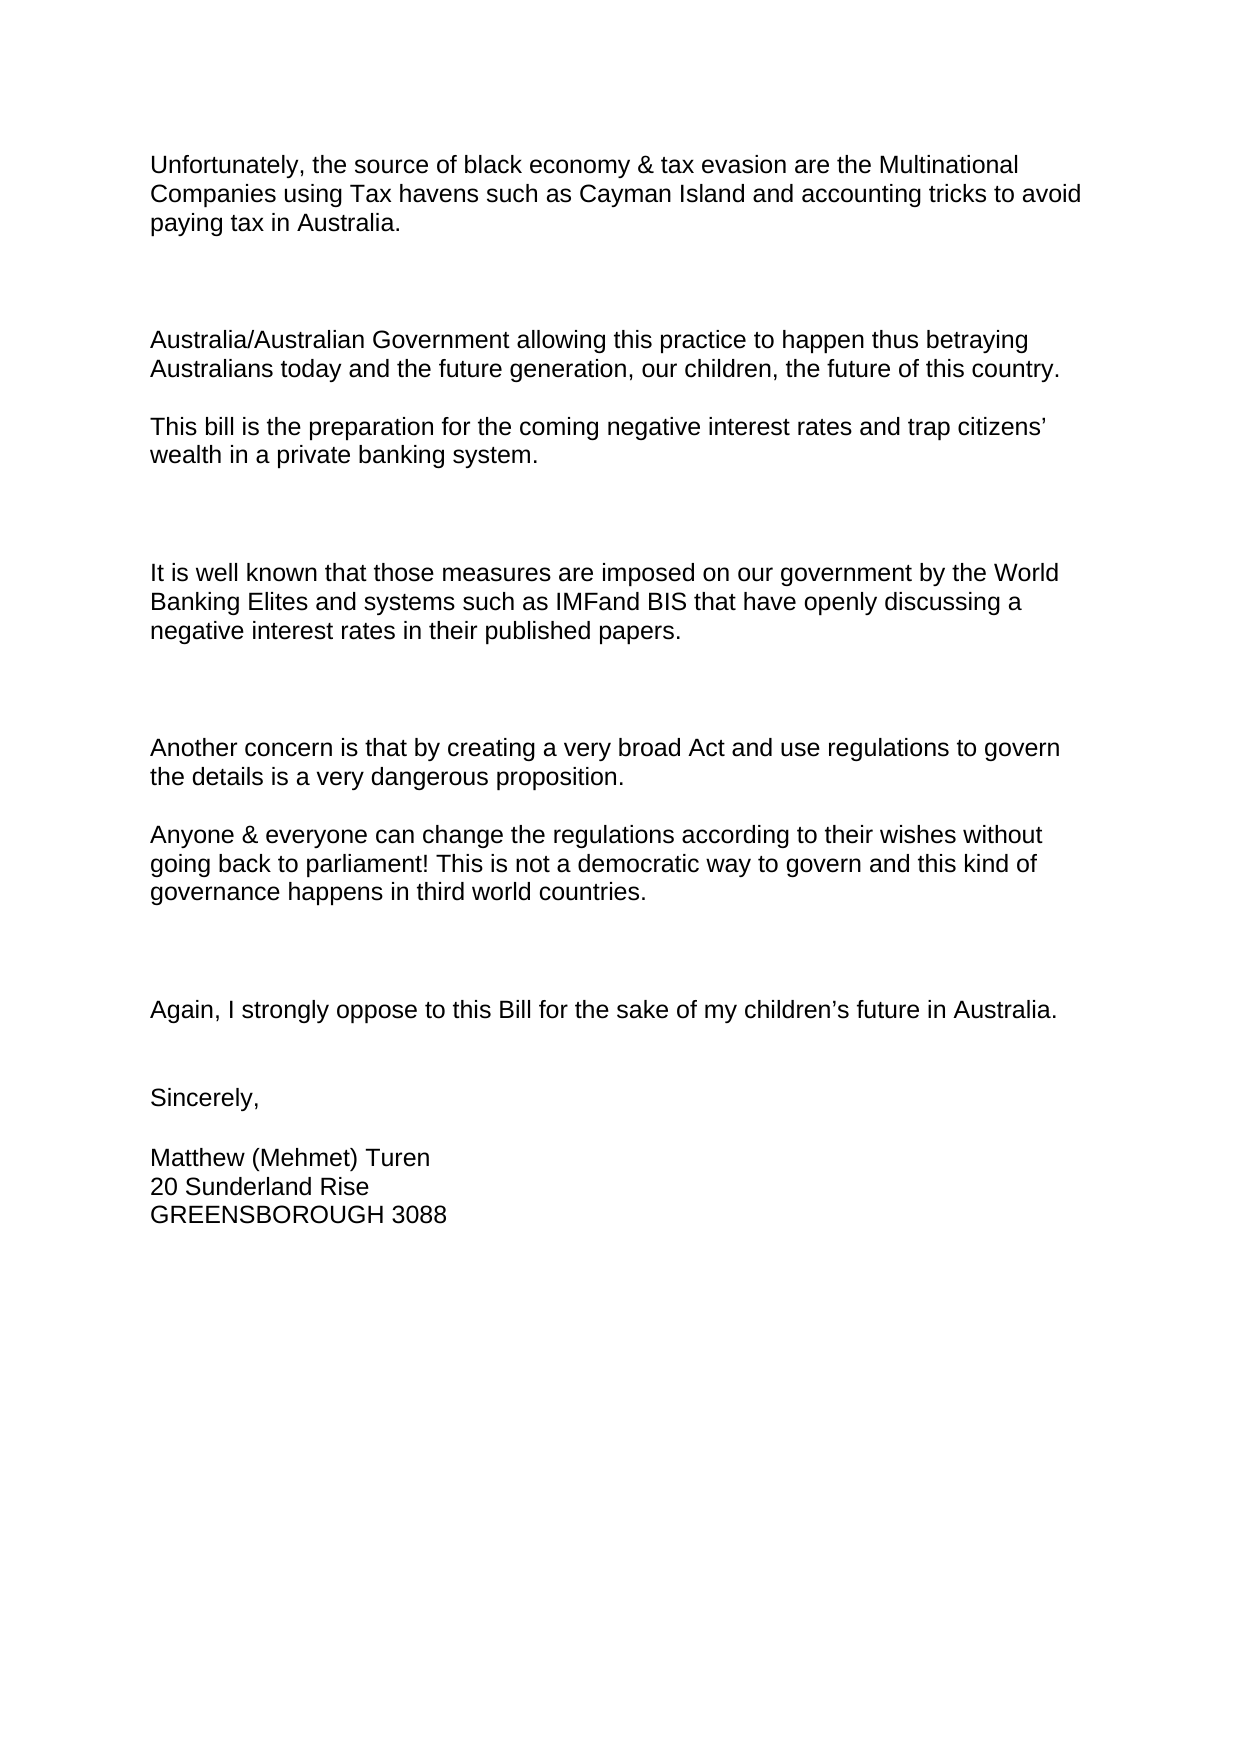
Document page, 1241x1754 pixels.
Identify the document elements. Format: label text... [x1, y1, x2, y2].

text Sincerely, [150, 1083, 1090, 1112]
text Australia/Australian Government allowing this practice to happen thus betraying Australians today and the future generation, our children, the future of this country. [150, 325, 1090, 383]
text Anyone & everyone can change the regulations according to their wishes without going back to parliament! This is not a democratic way to govern and this kind of governance happens in third world countries. [150, 820, 1090, 906]
text Another concern is that by creating a very broad Act and use regulations to govern the details is a very dangerous proposition. [150, 733, 1090, 791]
text Again, I strongly oppose to this Bill for the sake of my children’s future in Australia. [150, 995, 1090, 1024]
text This bill is the preparation for the coming negative interest rates and trap citizens’ wealth in a private banking system. [150, 412, 1090, 469]
text It is well known that those measures are imposed on our government by the World Banking Elites and systems such as IMFand BIS that have openly discussing a negative interest rates in their published papers. [150, 558, 1090, 644]
text 20 Sunderland Rise GREENSBOROUGH 3088 [150, 1171, 1090, 1229]
text Matthew (Mehmet) Turen [150, 1143, 1090, 1171]
text Unfortunately, the source of black economy & tax evasion are the Multinational Companies using Tax havens such as Cayman Island and accounting tricks to avoid paying tax in Australia. [150, 150, 1090, 236]
